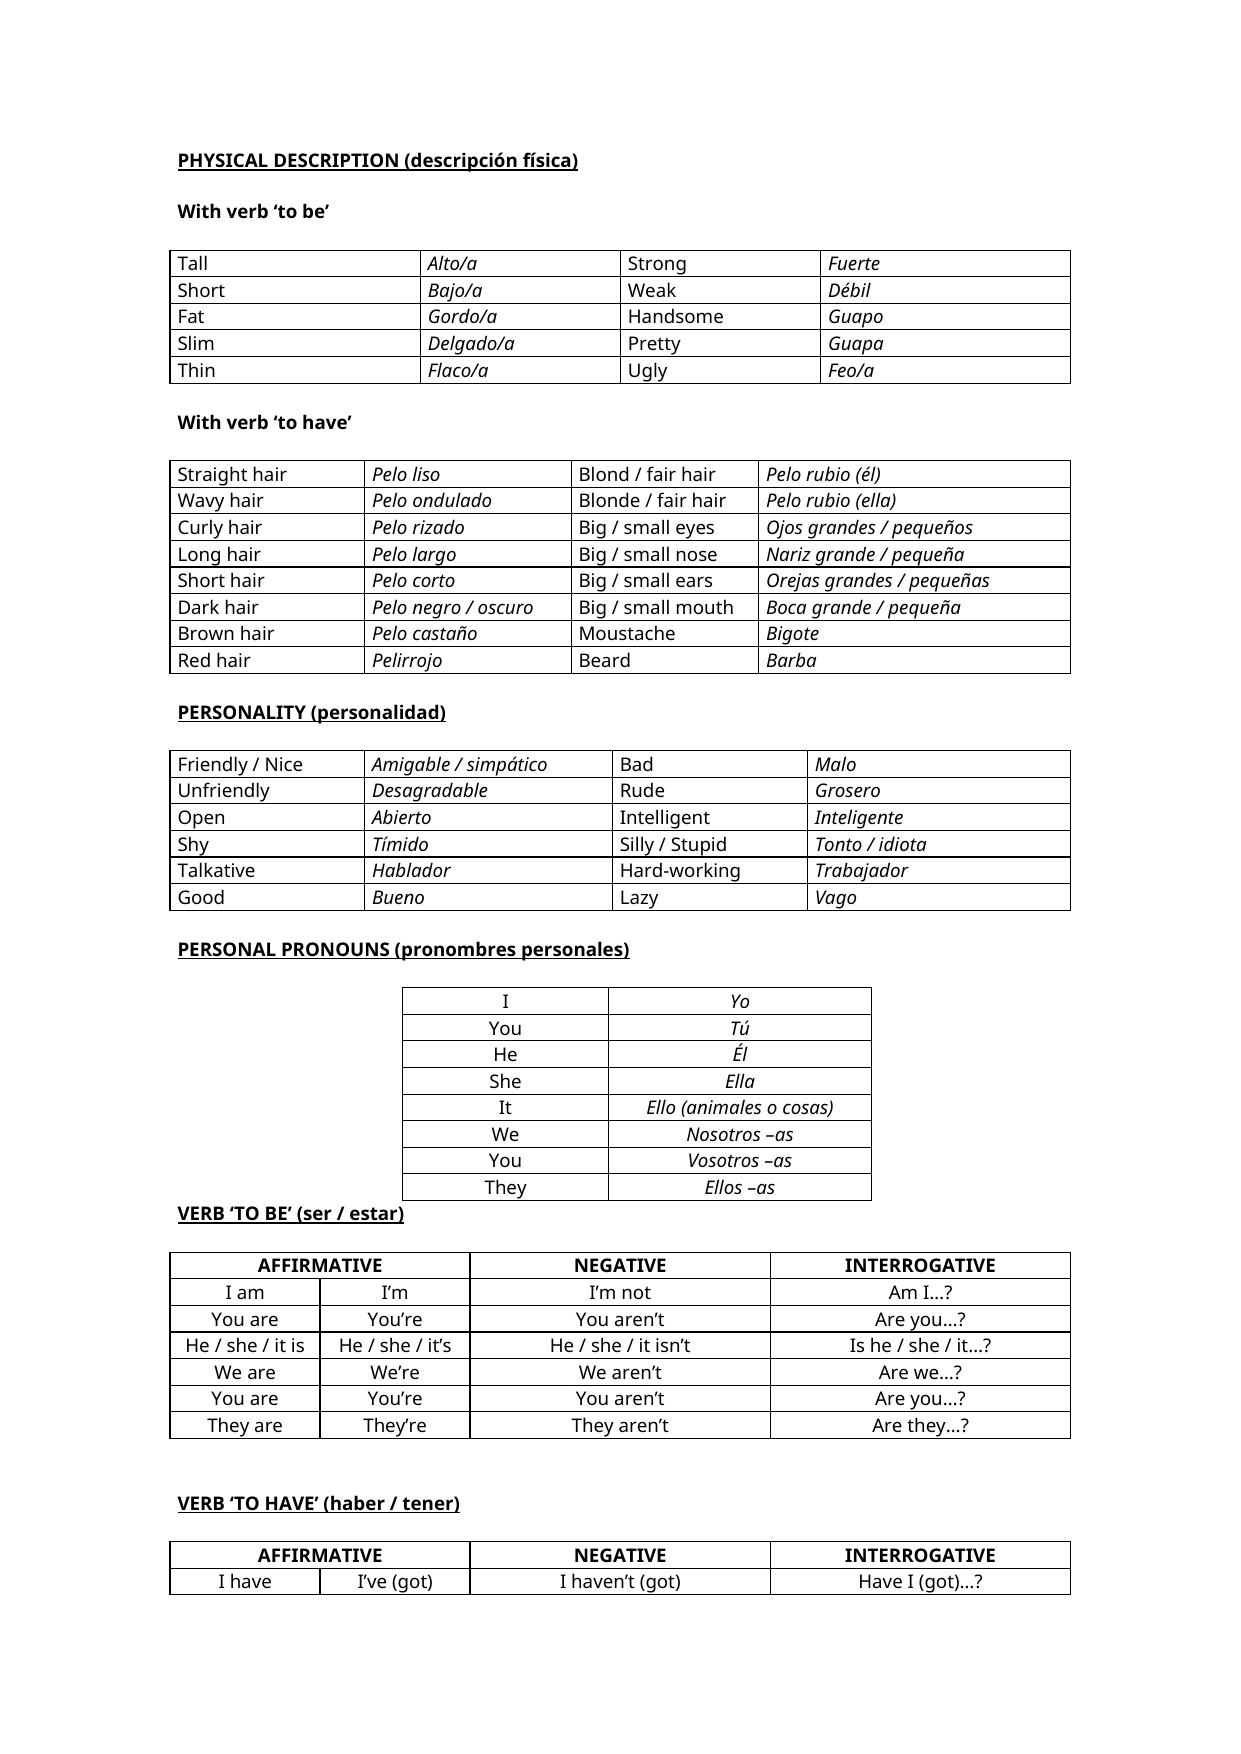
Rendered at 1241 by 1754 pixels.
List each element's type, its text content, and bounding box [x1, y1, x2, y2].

table_cell Él [609, 1041, 871, 1067]
table_cell Talkative [171, 858, 364, 883]
table_cell You’re [321, 1386, 469, 1411]
table_cell Am I…? [771, 1279, 1070, 1305]
table_cell Pretty [621, 330, 820, 356]
table_cell I am [171, 1279, 319, 1305]
table_cell Red hair [171, 647, 364, 673]
table_header Pelo rubio (él) [759, 461, 1070, 487]
table_header Friendly / Nice [171, 751, 364, 777]
table_cell Blonde / fair hair [572, 488, 758, 513]
text VERB ‘TO HAVE’ (haber / tener) [177, 1490, 1063, 1515]
table_cell Boca grande / pequeña [759, 594, 1070, 619]
table_cell They are [171, 1412, 319, 1438]
table_cell Pelo rizado [365, 514, 571, 540]
table_cell Unfriendly [171, 778, 364, 803]
table_header Alto/a [421, 251, 620, 276]
table_header AFFIRMATIVE [171, 1253, 469, 1278]
table_cell We’re [321, 1359, 469, 1384]
table_header Straight hair [171, 461, 364, 487]
table_cell Lazy [613, 884, 807, 909]
table_cell Orejas grandes / pequeñas [759, 568, 1070, 593]
table_cell Feo/a [821, 357, 1070, 382]
table_cell He / she / it isn’t [471, 1333, 770, 1358]
table_cell You are [171, 1386, 319, 1411]
table_cell Vosotros –as [609, 1148, 871, 1173]
table_cell Grosero [808, 778, 1070, 803]
table_cell Thin [171, 357, 420, 382]
table_cell Short [171, 277, 420, 303]
table_cell Pelo corto [365, 568, 571, 593]
table_cell Trabajador [808, 858, 1070, 883]
table_cell Rude [613, 778, 807, 803]
subtitle With verb ‘to have’ [177, 409, 1063, 434]
table_header Fuerte [821, 251, 1070, 276]
table_cell Big / small mouth [572, 594, 758, 619]
table_cell She [403, 1068, 608, 1093]
table_cell It [403, 1095, 608, 1120]
table_cell You [403, 1148, 608, 1173]
table_cell Big / small nose [572, 541, 758, 566]
table_cell He / she / it is [171, 1333, 319, 1358]
table_cell I haven’t (got) [471, 1569, 770, 1594]
table_cell Pelo rubio (ella) [759, 488, 1070, 513]
table_cell Beard [572, 647, 758, 673]
table_cell Pelirrojo [365, 647, 571, 673]
table_header Tall [171, 251, 420, 276]
table_cell Bueno [365, 884, 612, 909]
table_cell They [403, 1174, 608, 1200]
table_header NEGATIVE [471, 1542, 770, 1567]
table_cell Hard-working [613, 858, 807, 883]
table_cell Tímido [365, 831, 612, 856]
table_cell I’m [321, 1279, 469, 1305]
table_cell Pelo negro / oscuro [365, 594, 571, 619]
table_header Yo [609, 988, 871, 1014]
table_cell Wavy hair [171, 488, 364, 513]
table_cell Abierto [365, 804, 612, 830]
table_header I [403, 988, 608, 1014]
table_cell Ello (animales o cosas) [609, 1095, 871, 1120]
table_cell Pelo largo [365, 541, 571, 566]
table_cell I’ve (got) [321, 1569, 469, 1594]
table_cell Is he / she / it…? [771, 1333, 1070, 1358]
table_cell Ella [609, 1068, 871, 1093]
table_cell Gordo/a [421, 304, 620, 329]
table_cell Guapo [821, 304, 1070, 329]
table_cell Weak [621, 277, 820, 303]
table_cell He [403, 1041, 608, 1067]
table_cell Bigote [759, 621, 1070, 646]
table_header NEGATIVE [471, 1253, 770, 1278]
table_cell Bajo/a [421, 277, 620, 303]
table_cell Desagradable [365, 778, 612, 803]
table_cell Tú [609, 1015, 871, 1040]
table_cell Barba [759, 647, 1070, 673]
table_cell Long hair [171, 541, 364, 566]
table_cell Curly hair [171, 514, 364, 540]
table_cell They’re [321, 1412, 469, 1438]
table_cell Flaco/a [421, 357, 620, 382]
table_cell Are we…? [771, 1359, 1070, 1384]
table_header Malo [808, 751, 1070, 777]
table_header Bad [613, 751, 807, 777]
table_cell I’m not [471, 1279, 770, 1305]
table_cell Handsome [621, 304, 820, 329]
table_cell They aren’t [471, 1412, 770, 1438]
table_cell Intelligent [613, 804, 807, 830]
table_cell Débil [821, 277, 1070, 303]
subtitle With verb ‘to be’ [177, 199, 1063, 224]
table_cell Good [171, 884, 364, 909]
table_cell Are you…? [771, 1386, 1070, 1411]
table_cell Ojos grandes / pequeños [759, 514, 1070, 540]
table_header Pelo liso [365, 461, 571, 487]
table_cell Nosotros –as [609, 1121, 871, 1147]
table_cell Vago [808, 884, 1070, 909]
text PERSONAL PRONOUNS (pronombres personales) [177, 936, 1063, 962]
table_cell Guapa [821, 330, 1070, 356]
table_cell Ellos –as [609, 1174, 871, 1200]
table_cell He / she / it’s [321, 1333, 469, 1358]
table_cell Open [171, 804, 364, 830]
text VERB ‘TO BE’ (ser / estar) [177, 1201, 1063, 1226]
table_cell Short hair [171, 568, 364, 593]
table_cell Dark hair [171, 594, 364, 619]
table_cell Big / small eyes [572, 514, 758, 540]
table_cell We aren’t [471, 1359, 770, 1384]
table_cell You aren’t [471, 1386, 770, 1411]
table_header INTERROGATIVE [771, 1542, 1070, 1567]
table_cell Big / small ears [572, 568, 758, 593]
table_header INTERROGATIVE [771, 1253, 1070, 1278]
table_header AFFIRMATIVE [171, 1542, 469, 1567]
table_cell Pelo castaño [365, 621, 571, 646]
table_header Blond / fair hair [572, 461, 758, 487]
table_cell I have [171, 1569, 319, 1594]
table_cell Brown hair [171, 621, 364, 646]
text PERSONALITY (personalidad) [177, 699, 1063, 725]
table_cell Slim [171, 330, 420, 356]
table_cell Inteligente [808, 804, 1070, 830]
table_cell You’re [321, 1306, 469, 1331]
table_cell We are [171, 1359, 319, 1384]
table_cell We [403, 1121, 608, 1147]
table_cell Hablador [365, 858, 612, 883]
table_cell Shy [171, 831, 364, 856]
table_cell Fat [171, 304, 420, 329]
table_cell You are [171, 1306, 319, 1331]
table_cell You aren’t [471, 1306, 770, 1331]
table_cell You [403, 1015, 608, 1040]
table_cell Moustache [572, 621, 758, 646]
table_cell Delgado/a [421, 330, 620, 356]
table_cell Silly / Stupid [613, 831, 807, 856]
table_header Strong [621, 251, 820, 276]
table_cell Tonto / idiota [808, 831, 1070, 856]
table_cell Are you…? [771, 1306, 1070, 1331]
table_cell Have I (got)…? [771, 1569, 1070, 1594]
table_cell Nariz grande / pequeña [759, 541, 1070, 566]
table_header Amigable / simpático [365, 751, 612, 777]
table_cell Ugly [621, 357, 820, 382]
table_cell Pelo ondulado [365, 488, 571, 513]
text PHYSICAL DESCRIPTION (descripción física) [177, 148, 1063, 173]
table_cell Are they…? [771, 1412, 1070, 1438]
